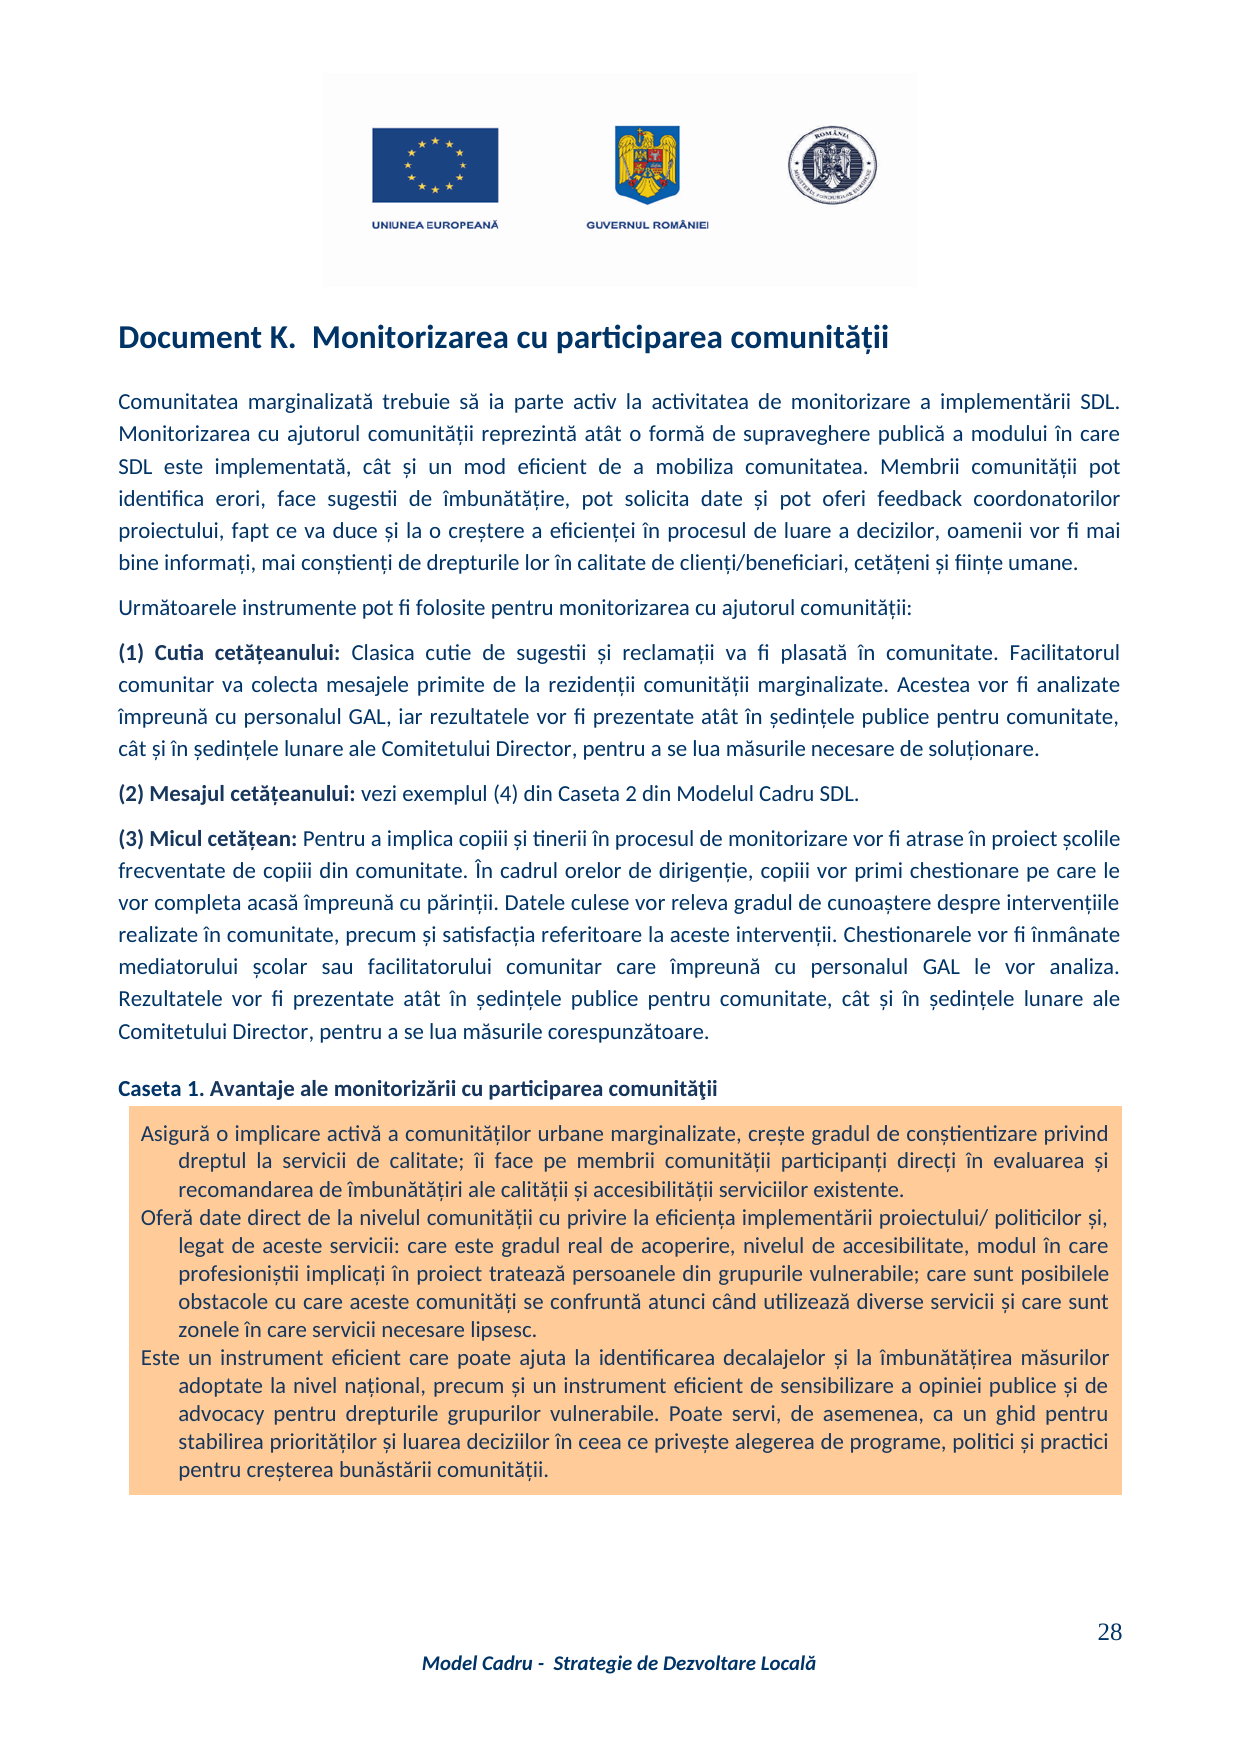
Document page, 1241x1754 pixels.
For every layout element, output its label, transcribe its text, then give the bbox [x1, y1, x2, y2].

text Următoarele instrumente pot fi folosite pentru monitorizarea cu ajutorul comunității: [118, 593, 1122, 621]
text (1) Cutia cetățeanului: Clasica cutie de sugestii și reclamații va fi plasată în comunitate. Facilitatorul comunitar va colecta mesajele primite de la rezidenții comunității marginalizate. Acestea vor fi analizate împreună cu personalul GAL, iar rezultatele vor fi prezentate atât în ședințele publice pentru comunitate, cât și în ședințele lunare ale Comitetului Director, pentru a se lua măsurile necesare de soluționare. [118, 638, 1122, 762]
subtitle Document K. Monitorizarea cu participarea comunității [118, 316, 1122, 356]
text Caseta 1. Avantaje ale monitorizării cu participarea comunităţii [118, 1074, 1122, 1102]
text (2) Mesajul cetățeanului: vezi exemplul (4) din Caseta 2 din Modelul Cadru SDL. [118, 779, 1122, 807]
text Comunitatea marginalizată trebuie să ia parte activ la activitatea de monitorizare a implementării SDL. Monitorizarea cu ajutorul comunității reprezintă atât o formă de supraveghere publică a modului în care SDL este implementată, cât și un mod eficient de a mobiliza comunitatea. Membrii comunității pot identifica erori, face sugestii de îmbunătățire, pot solicita date și pot oferi feedback coordonatorilor proiectului, fapt ce va duce și la o creștere a eficienței în procesul de luare a decizilor, oamenii vor fi mai bine informați, mai conștienți de drepturile lor în calitate de clienți/beneficiari, cetățeni și ființe umane. [118, 387, 1122, 576]
text (3) Micul cetățean: Pentru a implica copiii și tinerii în procesul de monitorizare vor fi atrase în proiect școlile frecventate de copiii din comunitate. În cadrul orelor de dirigenție, copiii vor primi chestionare pe care le vor completa acasă împreună cu părinții. Datele culese vor releva gradul de cunoaștere despre intervențiile realizate în comunitate, precum și satisfacția referitoare la aceste intervenții. Chestionarele vor fi înmânate mediatorului școlar sau facilitatorului comunitar care împreună cu personalul GAL le vor analiza. Rezultatele vor fi prezentate atât în ședințele publice pentru comunitate, cât și în ședințele lunare ale Comitetului Director, pentru a se lua măsurile corespunzătoare. [118, 824, 1122, 1045]
picture [322, 73, 918, 287]
table_header Asigură o implicare activă a comunităților urbane marginalizate, crește gradul de conștientizare privind dreptul la servicii de calitate; îi face pe membrii comunității participanți direcți în evaluarea și recomandarea de îmbunătățiri ale calității și accesibilității serviciilor existente. Oferă date direct de la nivelul comunității cu privire la eficiența implementării proiectului/ politicilor și, legat de aceste servicii: care este gradul real de acoperire, nivelul de accesibilitate, modul în care profesioniștii implicați în proiect tratează persoanele din grupurile vulnerabile; care sunt posibilele obstacole cu care aceste comunități se confruntă atunci când utilizează diverse servicii și care sunt zonele în care servicii necesare lipsesc. Este un instrument eficient care poate ajuta la identificarea decalajelor și la îmbunătățirea măsurilor adoptate la nivel național, precum și un instrument eficient de sensibilizare a opiniei publice și de advocacy pentru drepturile grupurilor vulnerabile. Poate servi, de asemenea, ca un ghid pentru stabilirea priorităților și luarea deciziilor în ceea ce privește alegerea de programe, politici și practici pentru creșterea bunăstării comunității. [129, 1106, 1122, 1495]
